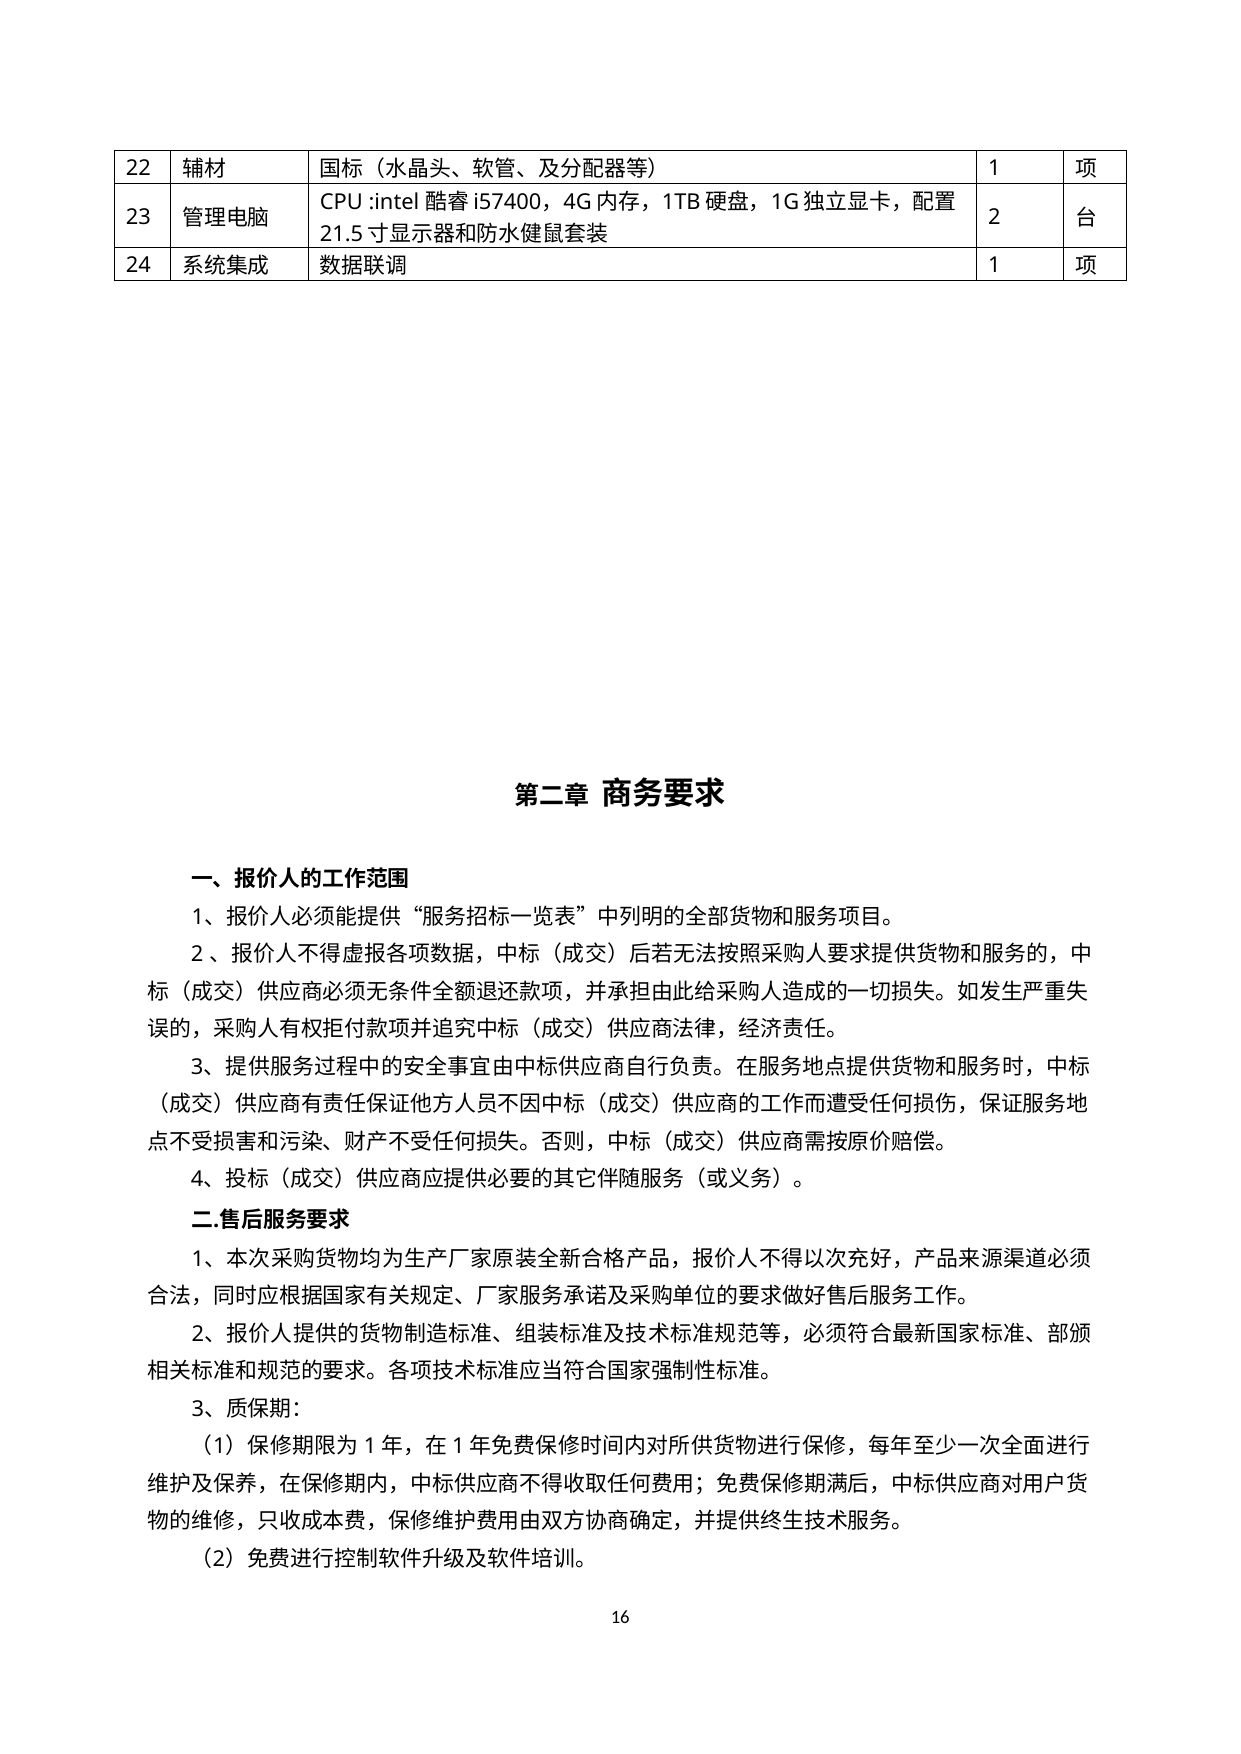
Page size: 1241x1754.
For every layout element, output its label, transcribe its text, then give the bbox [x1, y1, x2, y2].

table_cell 2 [977, 184, 1063, 247]
table_cell 国标（水晶头、软管、及分配器等） [309, 151, 976, 183]
table_cell 项 [1064, 151, 1126, 183]
text 1、本次采购货物均为生产厂家原装全新合格产品，报价人不得以次充好，产品来源渠道必须合法，同时应根据国家有关规定、厂家服务承诺及采购单位的要求做好售后服务工作。 [148, 1236, 1092, 1311]
text 一、报价人的工作范围 [148, 857, 1092, 894]
table_cell 项 [1064, 248, 1126, 280]
text 2 、报价人不得虚报各项数据，中标（成交）后若无法按照采购人要求提供货物和服务的，中标（成交）供应商必须无条件全额退还款项，并承担由此给采购人造成的一切损失。如发生严重失误的，采购人有权拒付款项并追究中标（成交）供应商法律，经济责任。 [148, 932, 1092, 1044]
text 1、报价人必须能提供“服务招标一览表”中列明的全部货物和服务项目。 [148, 894, 1092, 932]
table_cell 24 [115, 248, 170, 280]
text （2）免费进行控制软件升级及软件培训。 [148, 1536, 1092, 1573]
text 3、提供服务过程中的安全事宜由中标供应商自行负责。在服务地点提供货物和服务时，中标（成交）供应商有责任保证他方人员不因中标（成交）供应商的工作而遭受任何损伤，保证服务地点不受损害和污染、财产不受任何损失。否则，中标（成交）供应商需按原价赔偿。 [148, 1044, 1092, 1157]
table_cell 1 [977, 151, 1063, 183]
table_cell 管理电脑 [171, 184, 308, 247]
table_cell 台 [1064, 184, 1126, 247]
text 3、质保期： [148, 1386, 1092, 1423]
text 4、投标（成交）供应商应提供必要的其它伴随服务（或义务）。 [148, 1157, 1092, 1194]
text 第二章 商务要求 [148, 768, 1092, 814]
text 二.售后服务要求 [148, 1194, 1092, 1236]
table_cell 数据联调 [309, 248, 976, 280]
table_cell 22 [115, 151, 170, 183]
table_cell 23 [115, 184, 170, 247]
table_cell 系统集成 [171, 248, 308, 280]
text 2、报价人提供的货物制造标准、组装标准及技术标准规范等，必须符合最新国家标准、部颁相关标准和规范的要求。各项技术标准应当符合国家强制性标准。 [148, 1311, 1092, 1386]
table_cell CPU :intel 酷睿i57400，4G内存，1TB硬盘，1G独立显卡，配置21.5寸显示器和防水健鼠套装 [309, 184, 976, 247]
table_cell 辅材 [171, 151, 308, 183]
table_cell 1 [977, 248, 1063, 280]
text （1）保修期限为1年，在1年免费保修时间内对所供货物进行保修，每年至少一次全面进行维护及保养，在保修期内，中标供应商不得收取任何费用；免费保修期满后，中标供应商对用户货物的维修，只收成本费，保修维护费用由双方协商确定，并提供终生技术服务。 [148, 1423, 1092, 1536]
